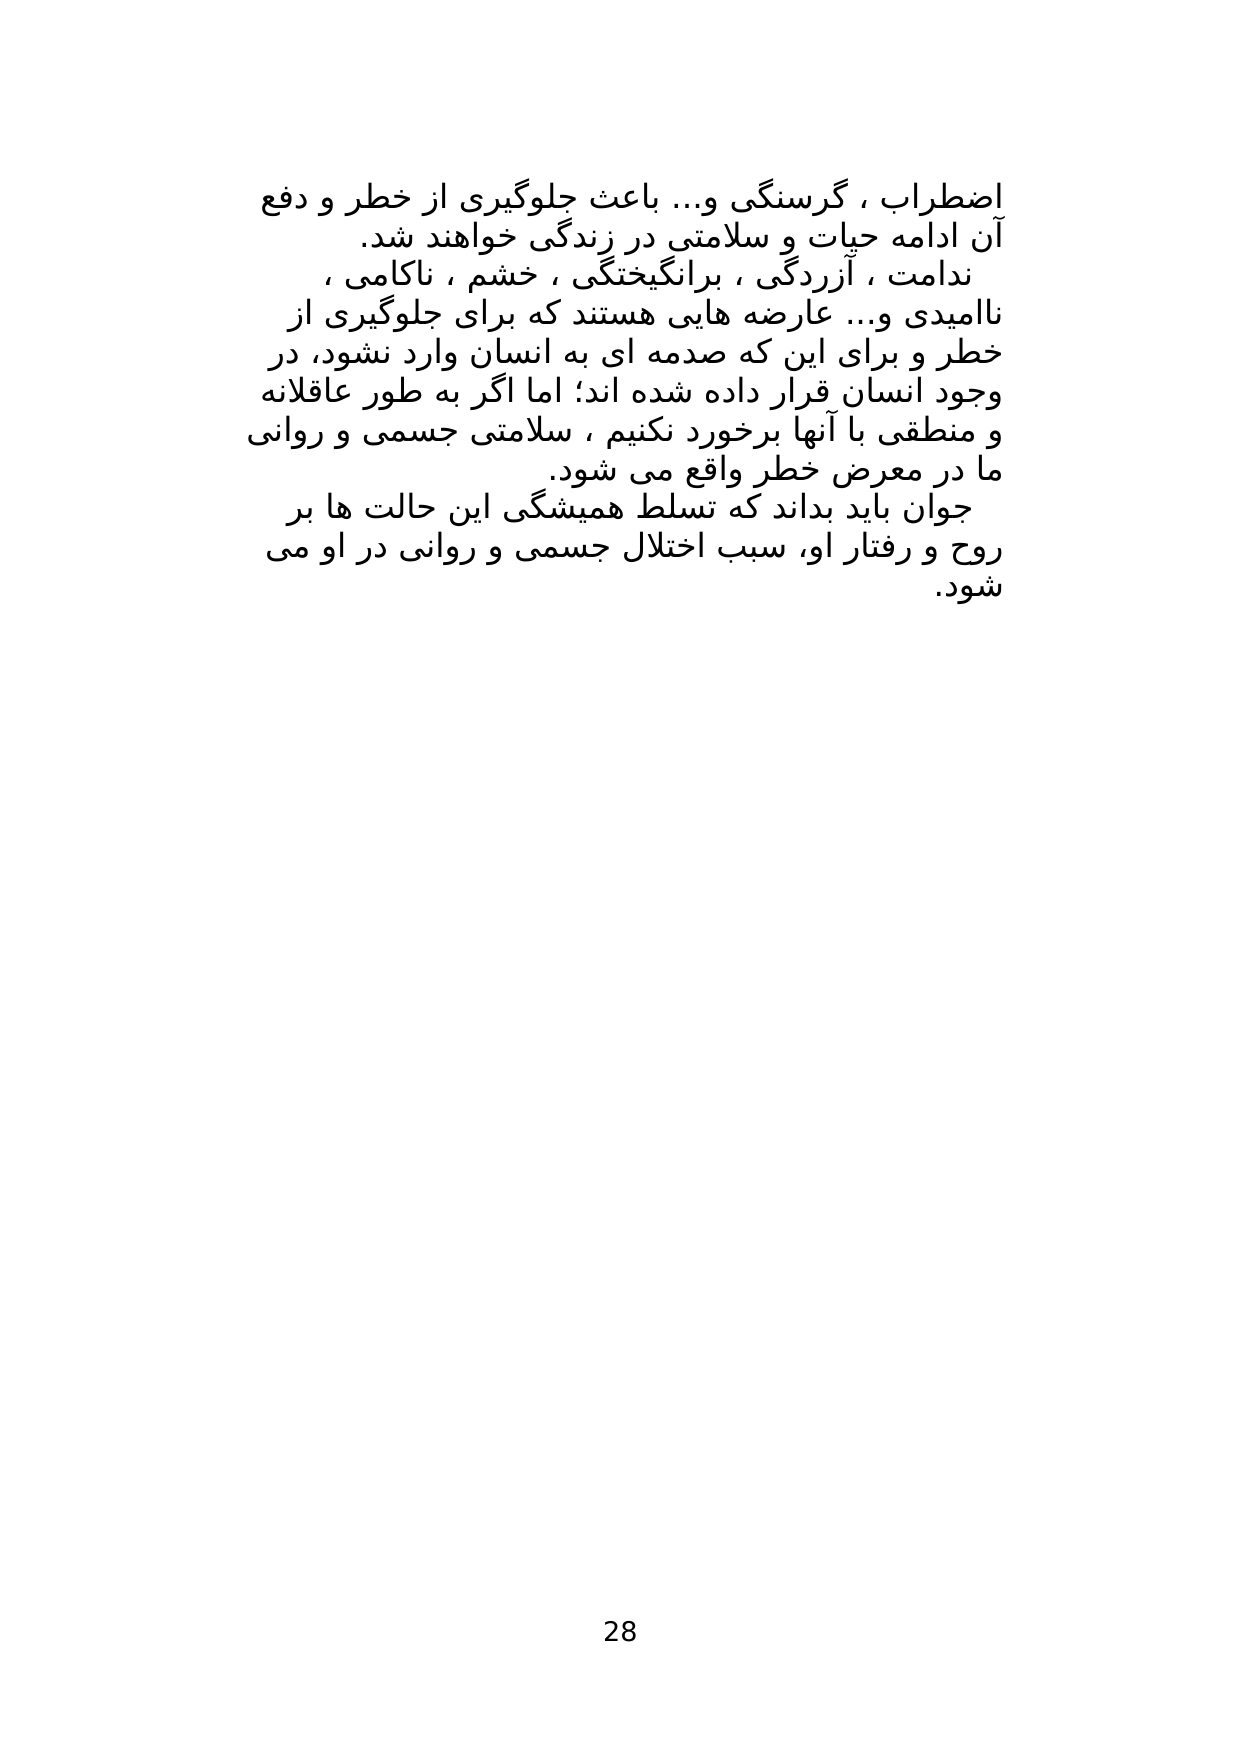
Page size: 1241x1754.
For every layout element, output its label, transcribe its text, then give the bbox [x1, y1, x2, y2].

text جوان باید بداند که تسلط همیشگی این حالت ها بر روح و رفتار او، سبب اختلال جسمی و روانی در او می شود. [236, 488, 1004, 604]
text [236, 177, 1004, 255]
text ندامت ، آزردگی ، برانگیختگی ، خشم ، ناکامی ، ناامیدی و... عارضه هایی هستند که برای جلوگیری از خطر و برای این که صدمه ای به انسان وارد نشود، در وجود انسان قرار داده شده اند؛ اما اگر به طور عاقلانه و منطقی با آنها برخورد نکنیم ، سلامتی جسمی و روانی ما در معرض خطر واقع می شود. [236, 255, 1004, 488]
